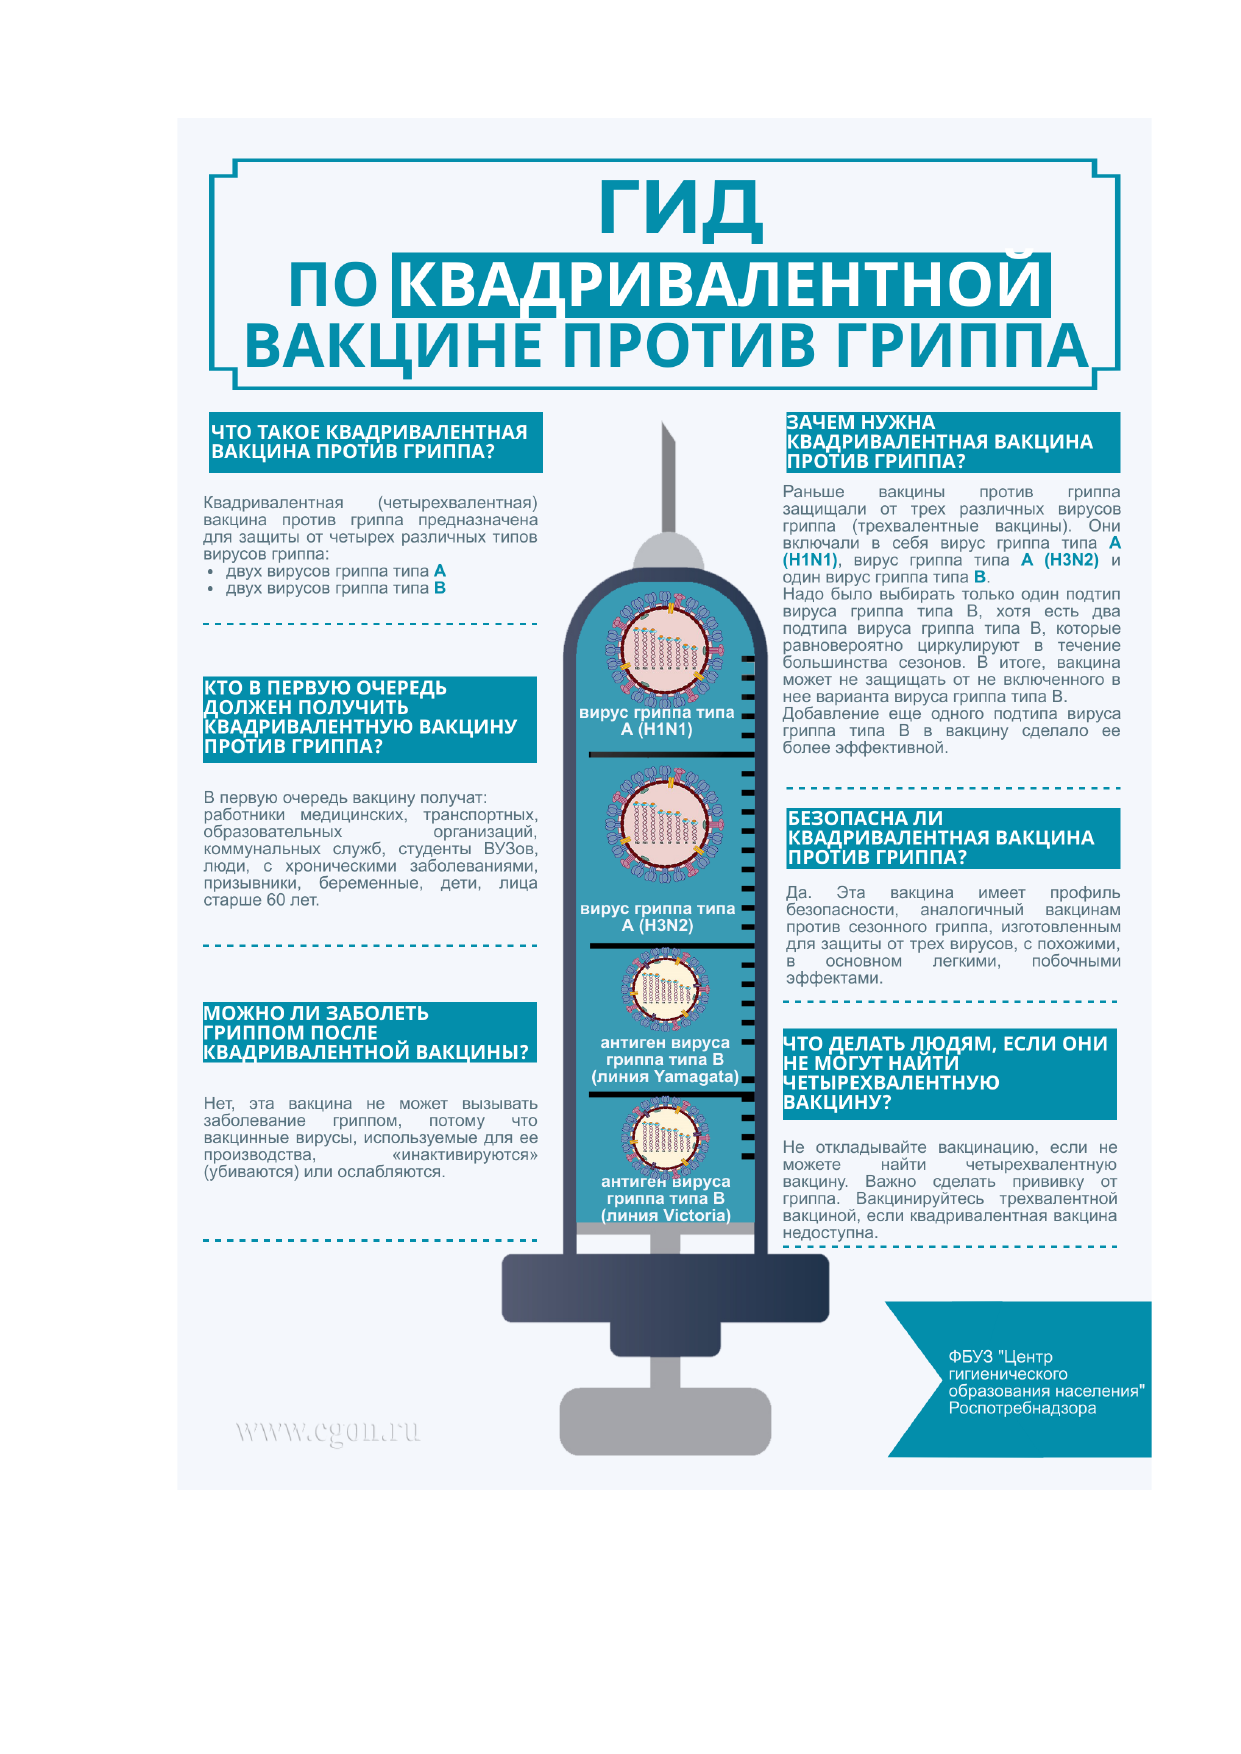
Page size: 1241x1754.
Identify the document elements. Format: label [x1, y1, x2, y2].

picture [177, 118, 1152, 1490]
